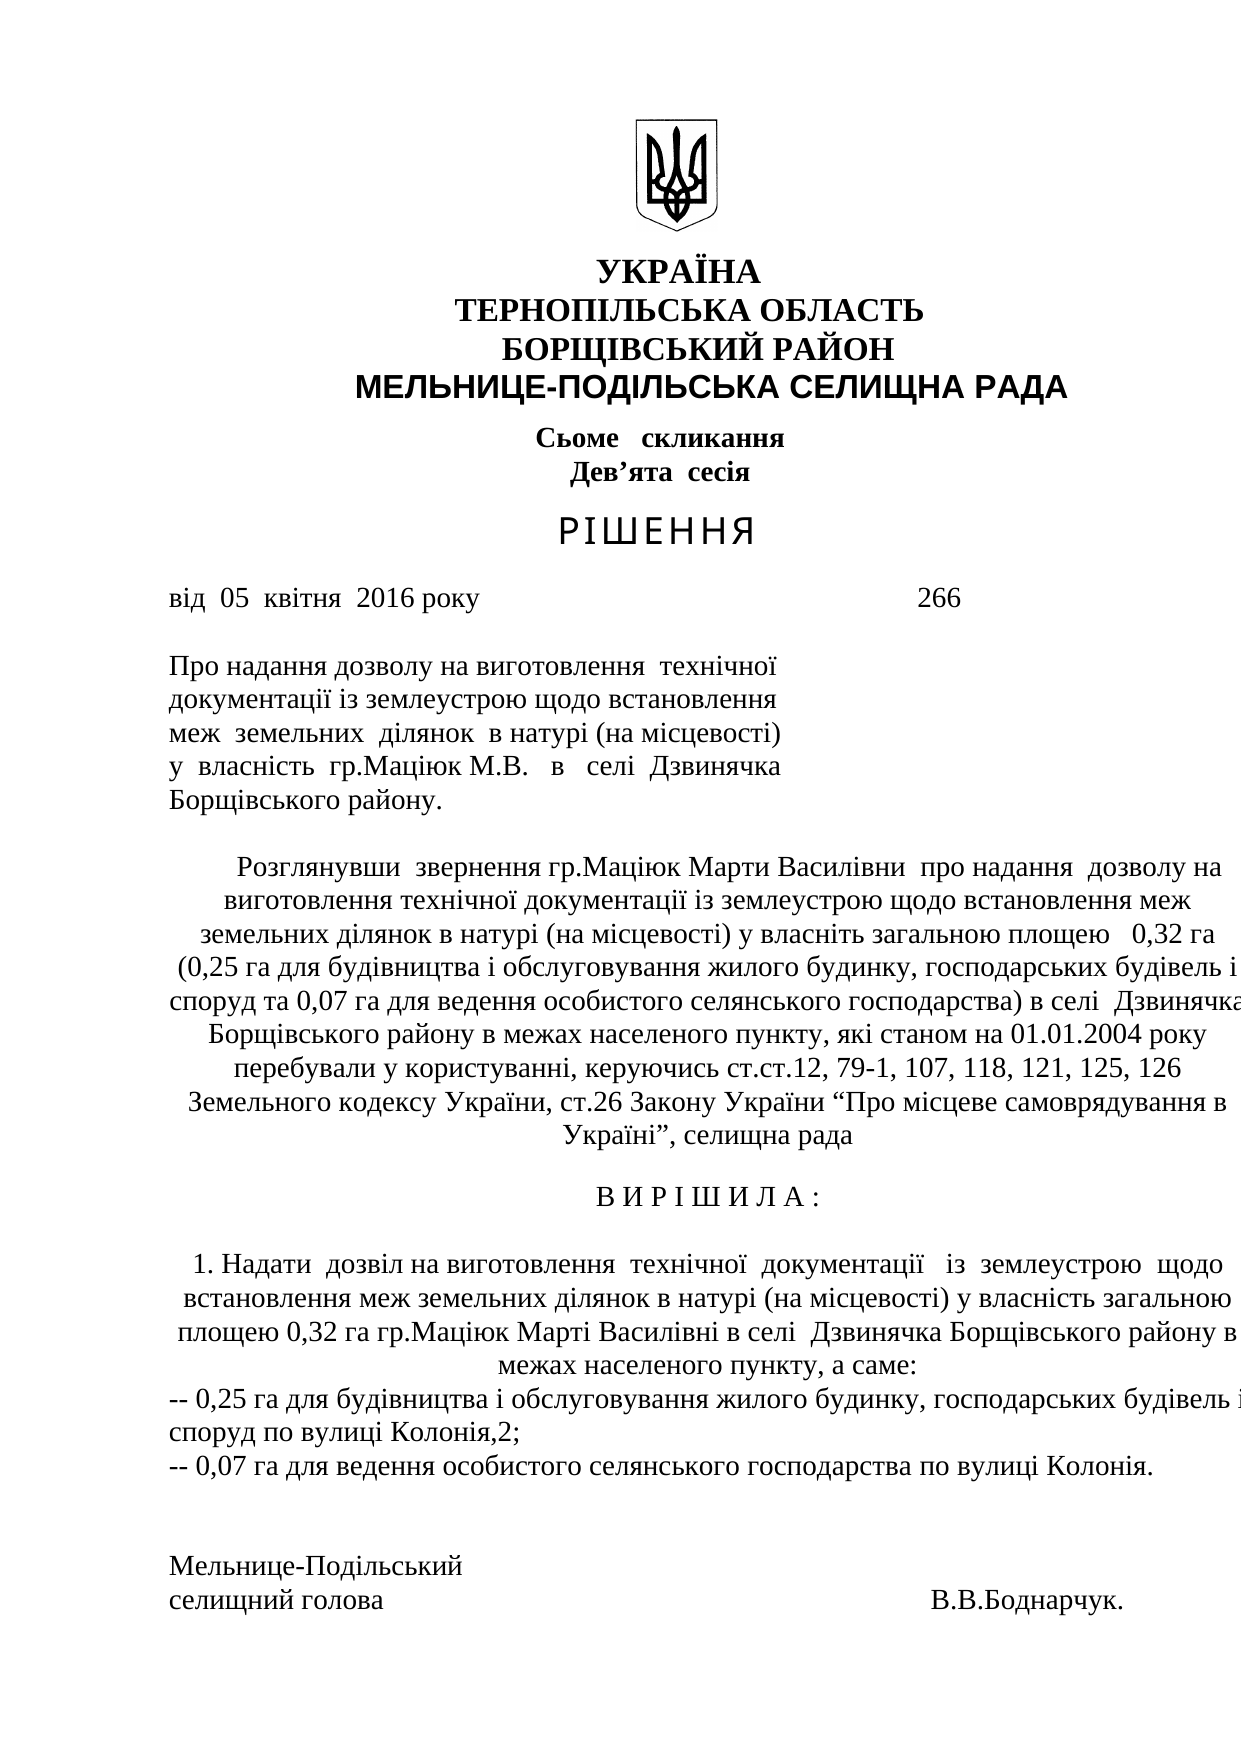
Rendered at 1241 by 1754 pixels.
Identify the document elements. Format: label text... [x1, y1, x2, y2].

text -- для будівництва і обслуговування жилого будинку, господарських будівель і споруд по вулиці Колонія,2; [169, 1381, 1240, 1448]
text Дев’ята сесія [169, 454, 1144, 487]
text Мельнице-Подільський [169, 1548, 1181, 1582]
text БОРЩІВСЬКИЙ РАЙОН [169, 329, 1144, 367]
subtitle 1. Надати дозвіл на виготовлення технічної документації із землеустрою щодо встановлення меж земельних ділянок в натурі (на місцевості) у власність загальною площею гр.Маціюк Марті Василівні в селі Дзвинячка Борщівського району в межах населеного пункту, а саме: [169, 1247, 1240, 1381]
text МЕЛЬНИЦЕ-ПОДІЛЬСЬКА СЕЛИЩНА РАДА [169, 367, 1144, 406]
text селищний голова В.В.Боднарчук. [169, 1582, 1181, 1616]
subtitle у власність гр.Маціюк М.В. в селі Дзвинячка [169, 748, 1181, 782]
subtitle Про надання дозволу на виготовлення технічної [169, 648, 1181, 681]
text від 05 квітня 2016 року 266 [169, 581, 1144, 614]
text УКРАЇНА [169, 250, 1144, 291]
subtitle Розглянувши звернення гр.Маціюк Марти Василівни про надання дозволу на виготовлення технічної документації із землеустрою щодо встановлення меж земельних ділянок в натурі (на місцевості) у власніть загальною площею ( для будівництва і обслуговування жилого будинку, господарських будівель і споруд та для ведення особистого селянського господарства) в селі Дзвинячка Борщівського району в межах населеного пункту, які станом на 01.01.2004 року перебували у користуванні, керуючись ст.ст.12, 79-1, 107, 118, 121, 125, 126 Земельного кодексу України, ст.26 Закону України “Про місцеве самоврядування в Україні”, селищна рада [169, 849, 1240, 1151]
text Сьоме скликання [169, 420, 1144, 454]
text ТЕРНОПІЛЬСЬКА ОБЛАСТЬ [169, 291, 1144, 329]
text -- для ведення особистого селянського господарства по вулиці Колонія. [169, 1448, 1240, 1481]
subtitle Борщівського району. [169, 782, 1181, 815]
text РІШЕННЯ [169, 504, 1144, 555]
text В И Р І Ш И Л А : [169, 1179, 1240, 1213]
subtitle документації із землеустрою щодо встановлення меж земельних ділянок в натурі (на місцевості) [169, 681, 1181, 748]
